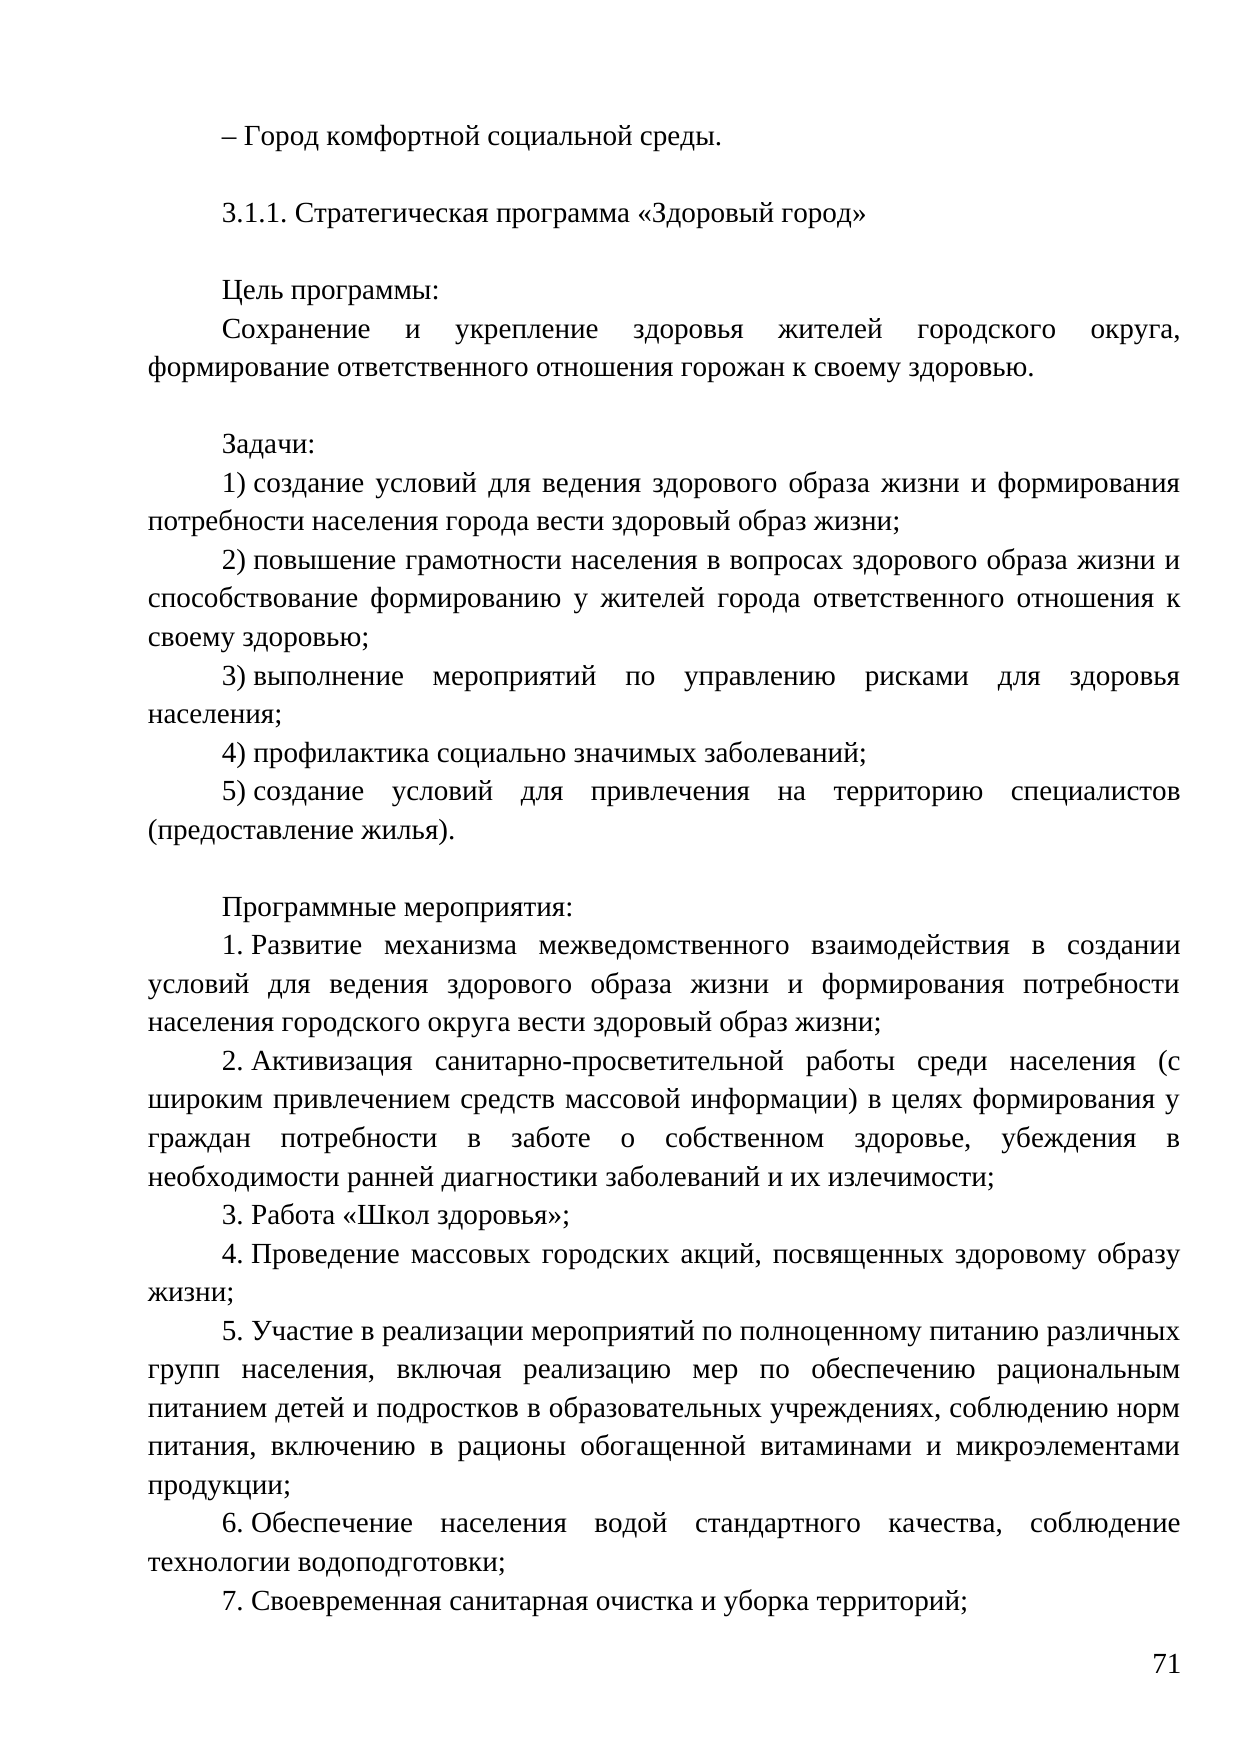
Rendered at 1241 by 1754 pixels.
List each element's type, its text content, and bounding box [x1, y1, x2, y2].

text 3) выполнение мероприятий по управлению рисками для здоровья населения; [148, 658, 1181, 730]
text 2. Активизация санитарно-просветительной работы среди населения (с широким привлечением средств массовой информации) в целях формирования у граждан потребности в заботе о собственном здоровье, убеждения в необходимости ранней диагностики заболеваний и их излечимости; [148, 1043, 1181, 1192]
text 4) профилактика социально значимых заболеваний; [148, 735, 1181, 768]
text 1. Развитие механизма межведомственного взаимодействия в создании условий для ведения здорового образа жизни и формирования потребности населения городского округа вести здоровый образ жизни; [148, 927, 1181, 1038]
text 3. Работа «Школ здоровья»; [148, 1197, 1181, 1231]
text 7. Своевременная санитарная очистка и уборка территорий; [148, 1583, 1181, 1616]
text Цель программы: [148, 272, 1181, 306]
text Программные мероприятия: [148, 889, 1181, 922]
text Задачи: [148, 426, 1181, 460]
text 2) повышение грамотности населения в вопросах здорового образа жизни и способствование формированию у жителей города ответственного отношения к своему здоровью; [148, 542, 1181, 653]
text 4. Проведение массовых городских акций, посвященных здоровому образу жизни; [148, 1236, 1181, 1308]
text – Город комфортной социальной среды. [148, 118, 1181, 152]
text 6. Обеспечение населения водой стандартного качества, соблюдение технологии водоподготовки; [148, 1506, 1181, 1578]
text 5) создание условий для привлечения на территорию специалистов (предоставление жилья). [148, 773, 1181, 845]
text Сохранение и укрепление здоровья жителей городского округа, формирование ответственного отношения горожан к своему здоровью. [148, 311, 1181, 383]
text 3.1.1. Стратегическая программа «Здоровый город» [148, 195, 1181, 229]
text 1) создание условий для ведения здорового образа жизни и формирования потребности населения города вести здоровый образ жизни; [148, 465, 1181, 537]
text 5. Участие в реализации мероприятий по полноценному питанию различных групп населения, включая реализацию мер по обеспечению рациональным питанием детей и подростков в образовательных учреждениях, соблюдению норм питания, включению в рационы обогащенной витаминами и микроэлементами продукции; [148, 1313, 1181, 1501]
